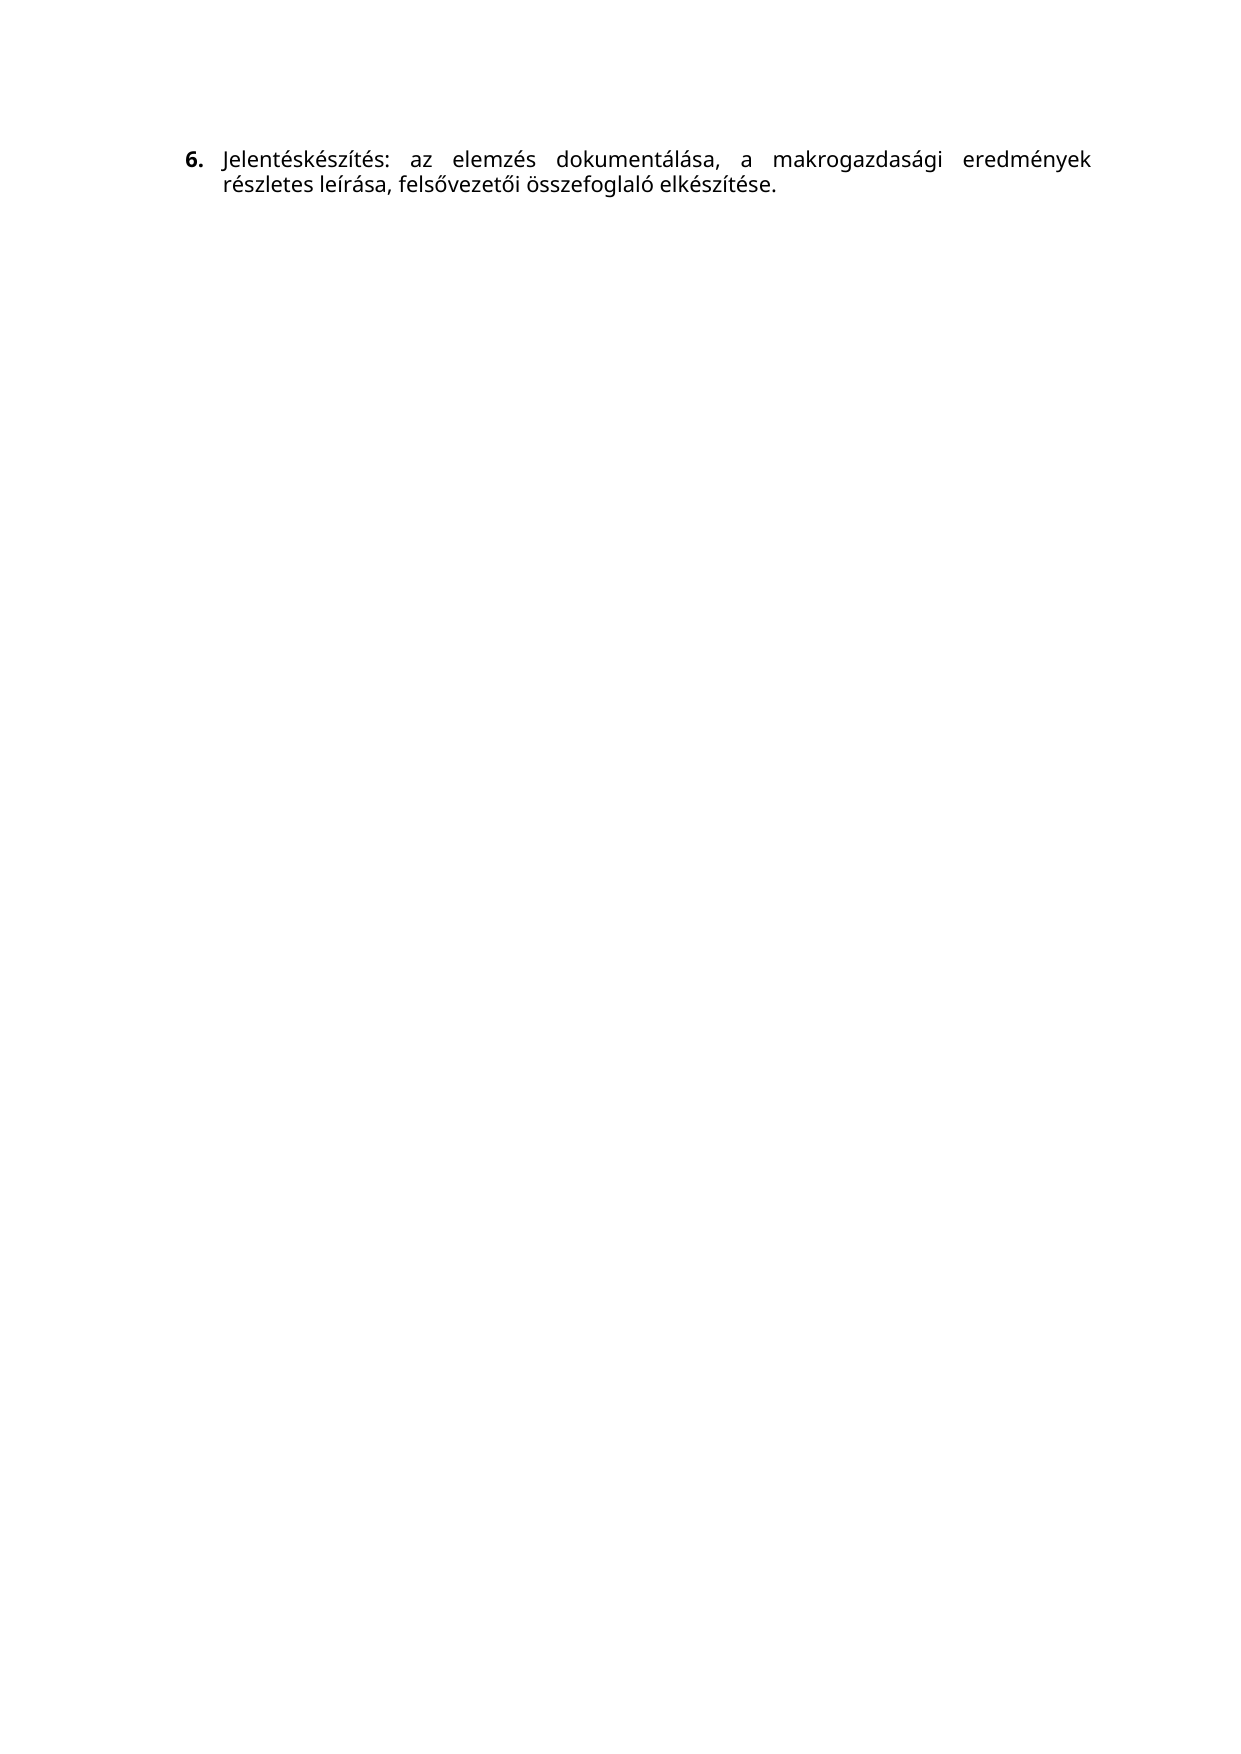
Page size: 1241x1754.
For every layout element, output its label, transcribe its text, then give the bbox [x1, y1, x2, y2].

list Jelentéskészítés: az elemzés dokumentálása, a makrogazdasági eredmények részletes leírása, felsővezetői összefoglaló elkészítése. [185, 148, 1092, 198]
